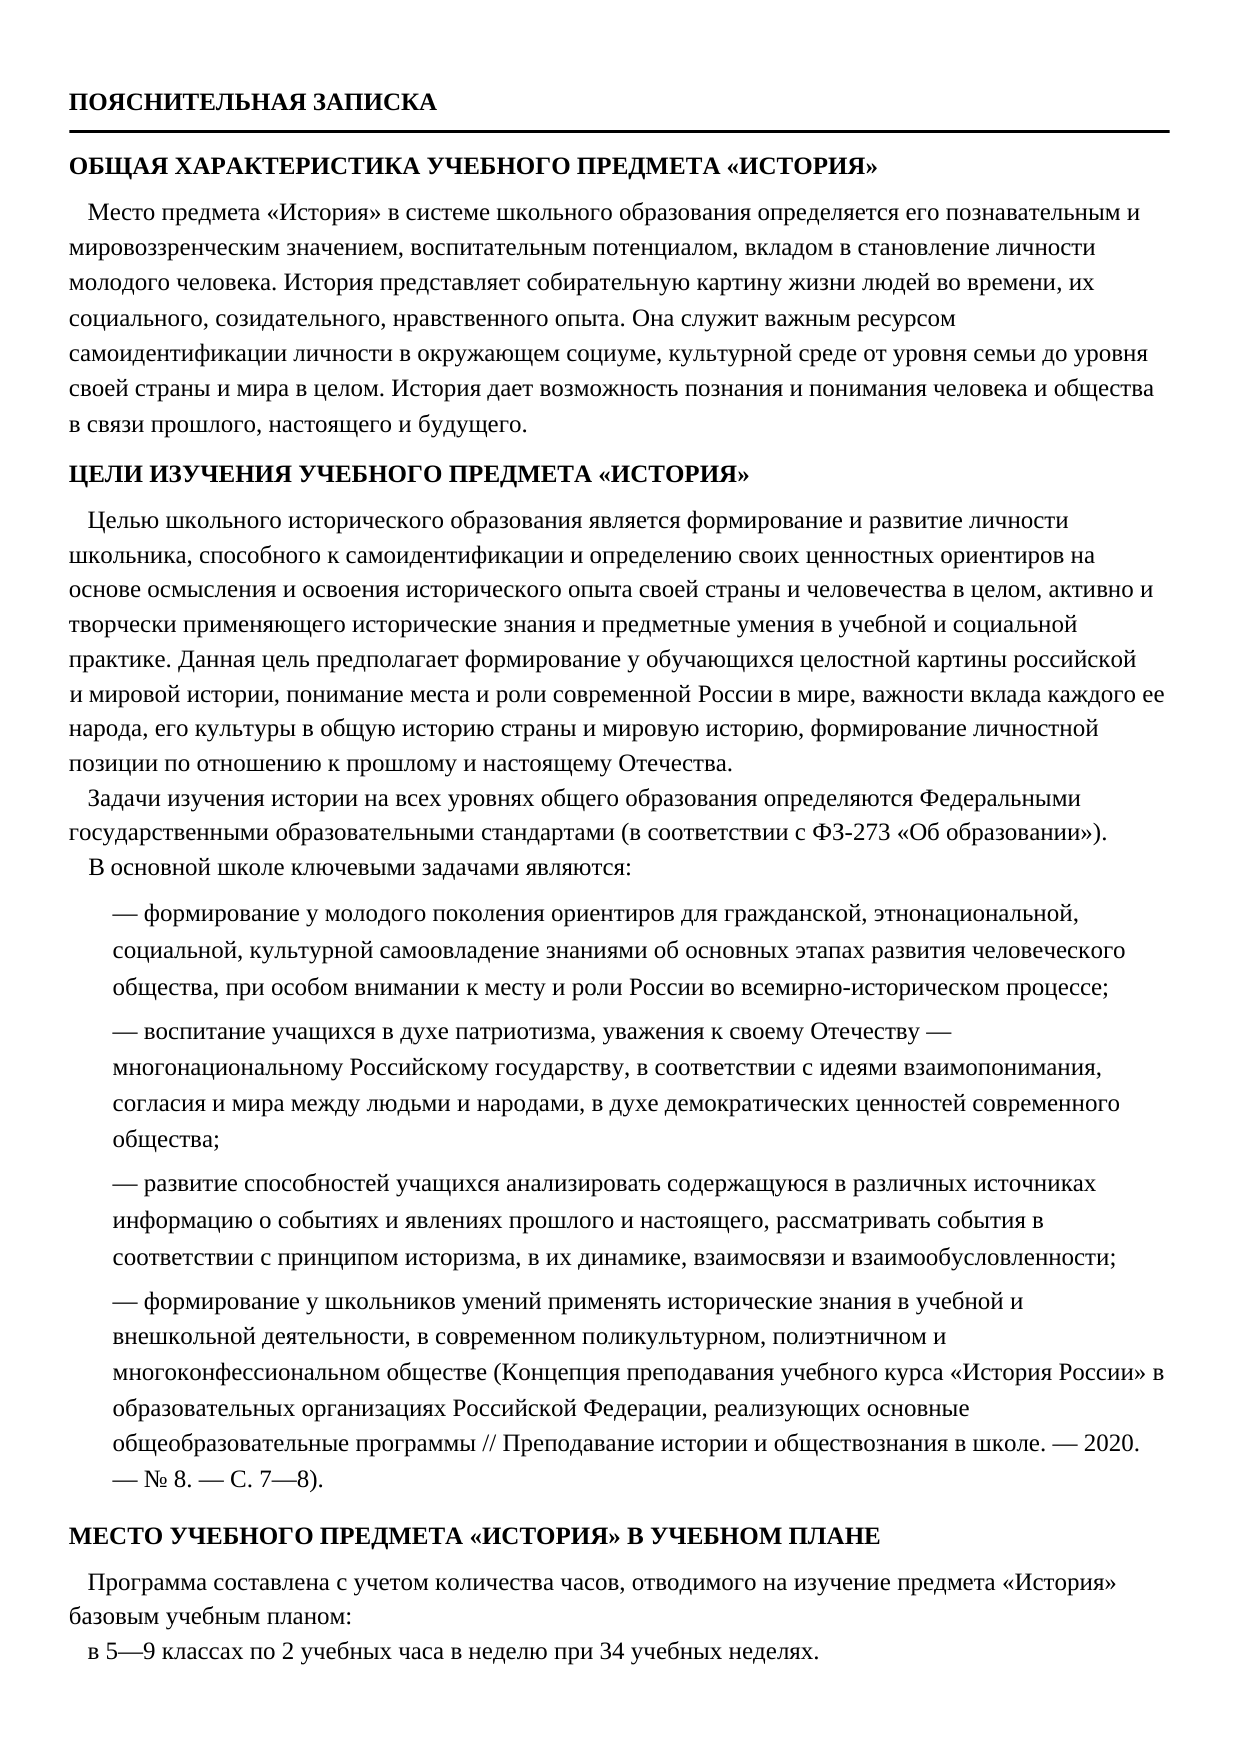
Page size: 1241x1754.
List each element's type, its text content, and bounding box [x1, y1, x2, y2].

text Место предмета «История» в системе школьного образования определяется его познавательным и мировоззренческим значением, воспитательным потенциалом, вкладом в становление личности молодого человека. История представляет собирательную картину жизни людей во времени, их социального, созидательного, нравственного опыта. Она служит важным ресурсом самоидентификации личности в окружающем социуме, культурной среде от уровня семьи до уровня своей страны и мира в целом. История дает возможность познания и понимания человека и общества в связи прошлого, настоящего и будущего. [69, 197, 1155, 437]
text ОБЩАЯ ХАРАКТЕРИСТИКА УЧЕБНОГО ПРЕДМЕТА «ИСТОРИЯ» [69, 151, 1165, 180]
text — развитие способностей учащихся анализировать содержащуюся в различных источниках информацию о событиях и явлениях прошлого и настоящего, рассматривать события в соответствии с принципом историзма, в их динамике, взаимосвязи и взаимообусловленности; [112, 1168, 1136, 1271]
text — формирование у молодого поколения ориентиров для гражданской, этнонациональной, социальной, культурной самоовладение знаниями об основных этапах развития человеческого общества, при особом внимании к месту и роли России во всемирно-историческом процессе; [112, 898, 1128, 1001]
text МЕСТО УЧЕБНОГО ПРЕДМЕТА «ИСТОРИЯ» В УЧЕБНОМ ПЛАНЕ [69, 1521, 1165, 1550]
list мировой истории, понимание места и роли современной России в мире, важности вклада каждого ее народа, его культуры в общую историю страны и мировую историю, формирование личностной позиции по отношению к прошлому и настоящему Отечества. [69, 679, 1165, 777]
text ЦЕЛИ ИЗУЧЕНИЯ УЧЕБНОГО ПРЕДМЕТА «ИСТОРИЯ» [69, 459, 1165, 488]
text в 5—9 классах по 2 учебных часа в неделю при 34 учебных неделях. [87, 1636, 1165, 1665]
text Программа составлена с учетом количества часов, отводимого на изучение предмета «История» базовым учебным планом: [69, 1567, 1119, 1630]
text ПОЯСНИТЕЛЬНАЯ ЗАПИСКА [69, 87, 1165, 116]
text Целью школьного исторического образования является формирование и развитие личности школьника, способного к самоидентификации и определению своих ценностных ориентиров на основе осмысления и освоения исторического опыта своей страны и человечества в целом, активно и творчески применяющего исторические знания и предметные умения в учебной и социальной практике. Данная цель предполагает формирование у обучающихся целостной картины российской [69, 505, 1155, 673]
text — формирование у школьников умений применять исторические знания в учебной и внешкольной деятельности, в современном поликультурном, полиэтничном и многоконфессиональном обществе (Концепция преподавания учебного курса «История России» в образовательных организациях Российской Федерации, реализующих основные общеобразовательные программы // Преподавание истории и обществознания в школе. — 2020. — № 8. — С. 7—8). [112, 1286, 1165, 1493]
text — воспитание учащихся в духе патриотизма, уважения к своему Отечеству — многонациональному Российскому государству, в соответствии с идеями взаимопонимания, согласия и мира между людьми и народами, в духе демократических ценностей современного общества; [112, 1016, 1121, 1153]
text Задачи изучения истории на всех уровнях общего образования определяются Федеральными государственными образовательными стандартами (в соответствии с ФЗ-273 «Об образовании»). [69, 783, 1109, 846]
list основной школе ключевыми задачами являются: [88, 852, 1165, 881]
